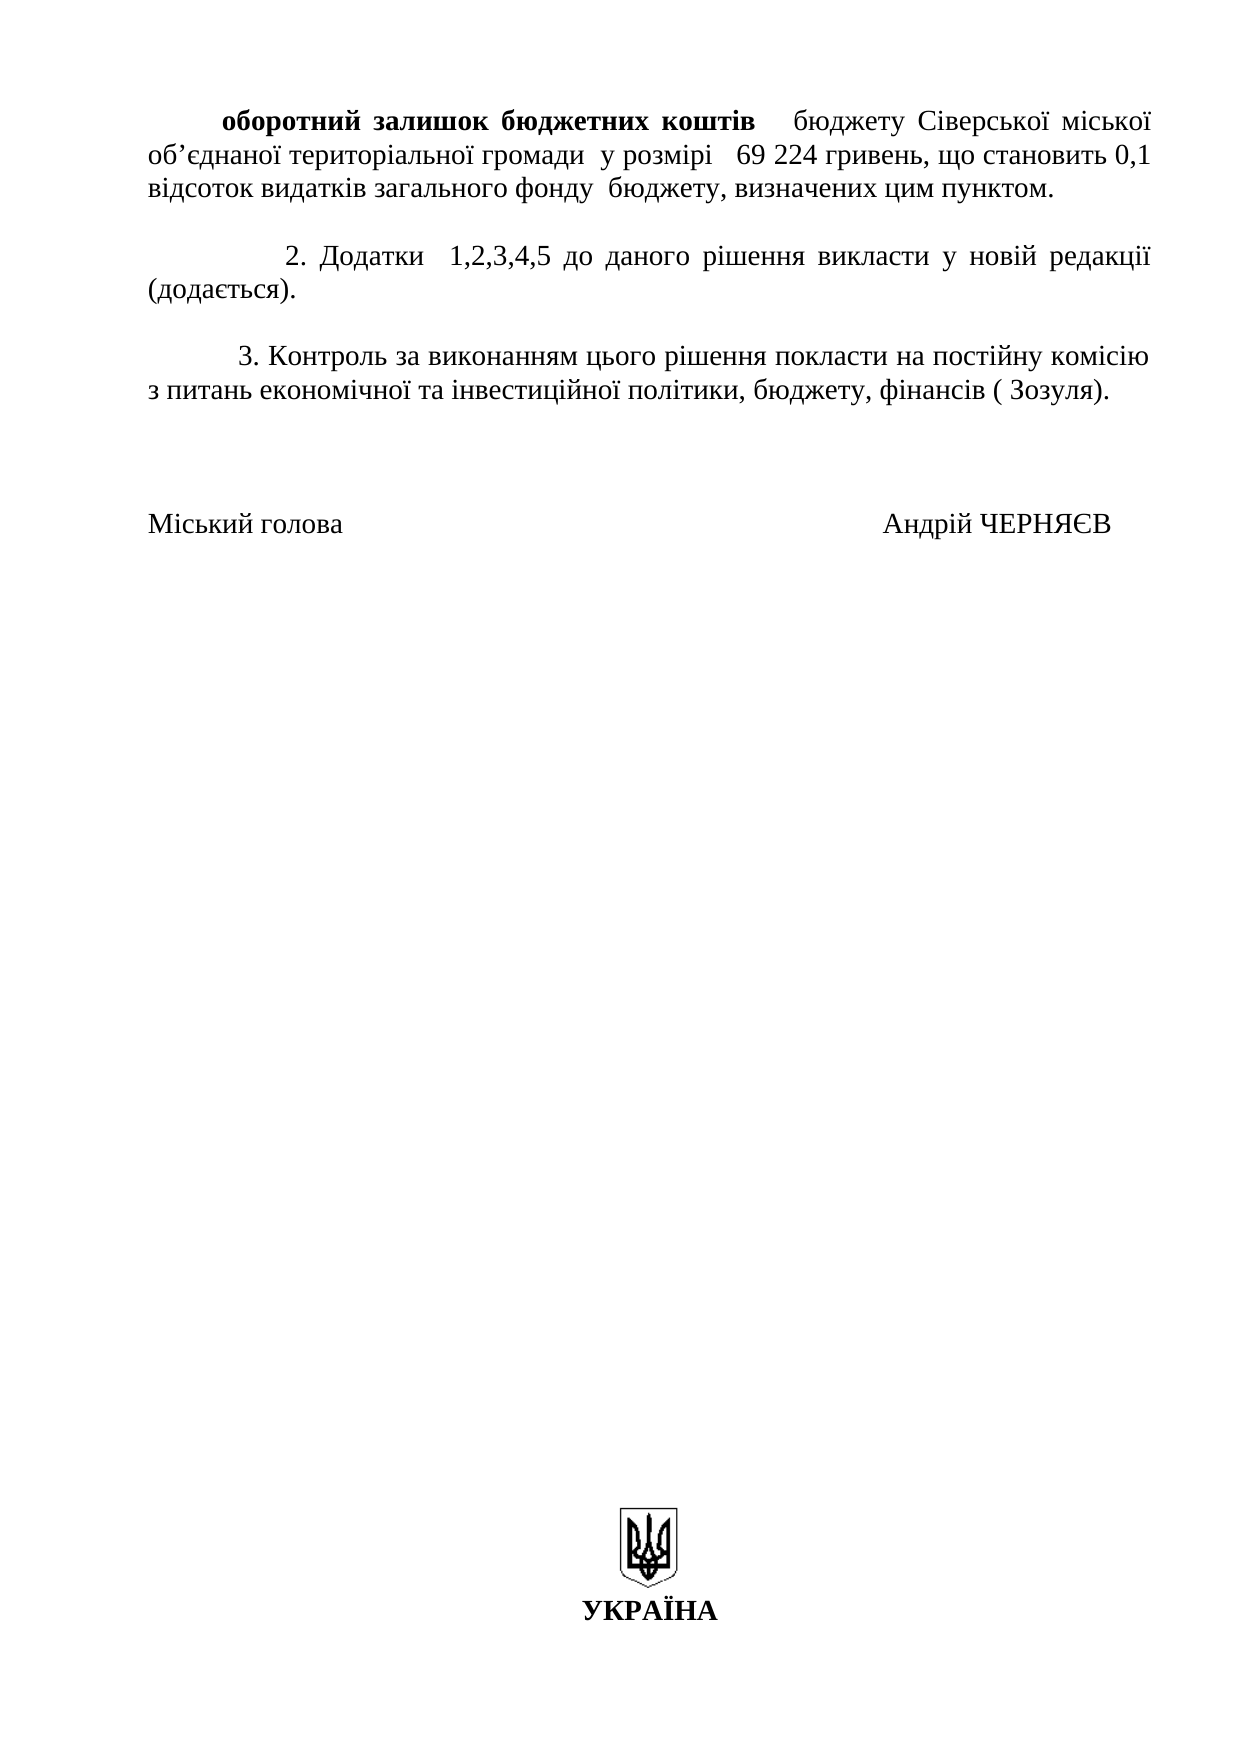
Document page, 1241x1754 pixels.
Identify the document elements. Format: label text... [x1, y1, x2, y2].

text УКРАЇНА [148, 1593, 1152, 1627]
text оборотний залишок бюджетних коштів бюджету Сіверської міської об’єднаної територіальної громади у розмірі 69 224 гривень, що становить 0,1 відсоток видатків загального фонду бюджету, визначених цим пунктом. [148, 103, 1152, 204]
text Міський голова Андрій ЧЕРНЯЄВ [148, 506, 1152, 539]
text 3. Контроль за виконанням цього рішення покласти на постійну комісію з питань економічної та інвестиційної політики, бюджету, фінансів ( Зозуля). [148, 338, 1152, 405]
text 2. Додатки 1,2,3,4,5 до даного рішення викласти у новій редакції (додається). [148, 238, 1152, 305]
